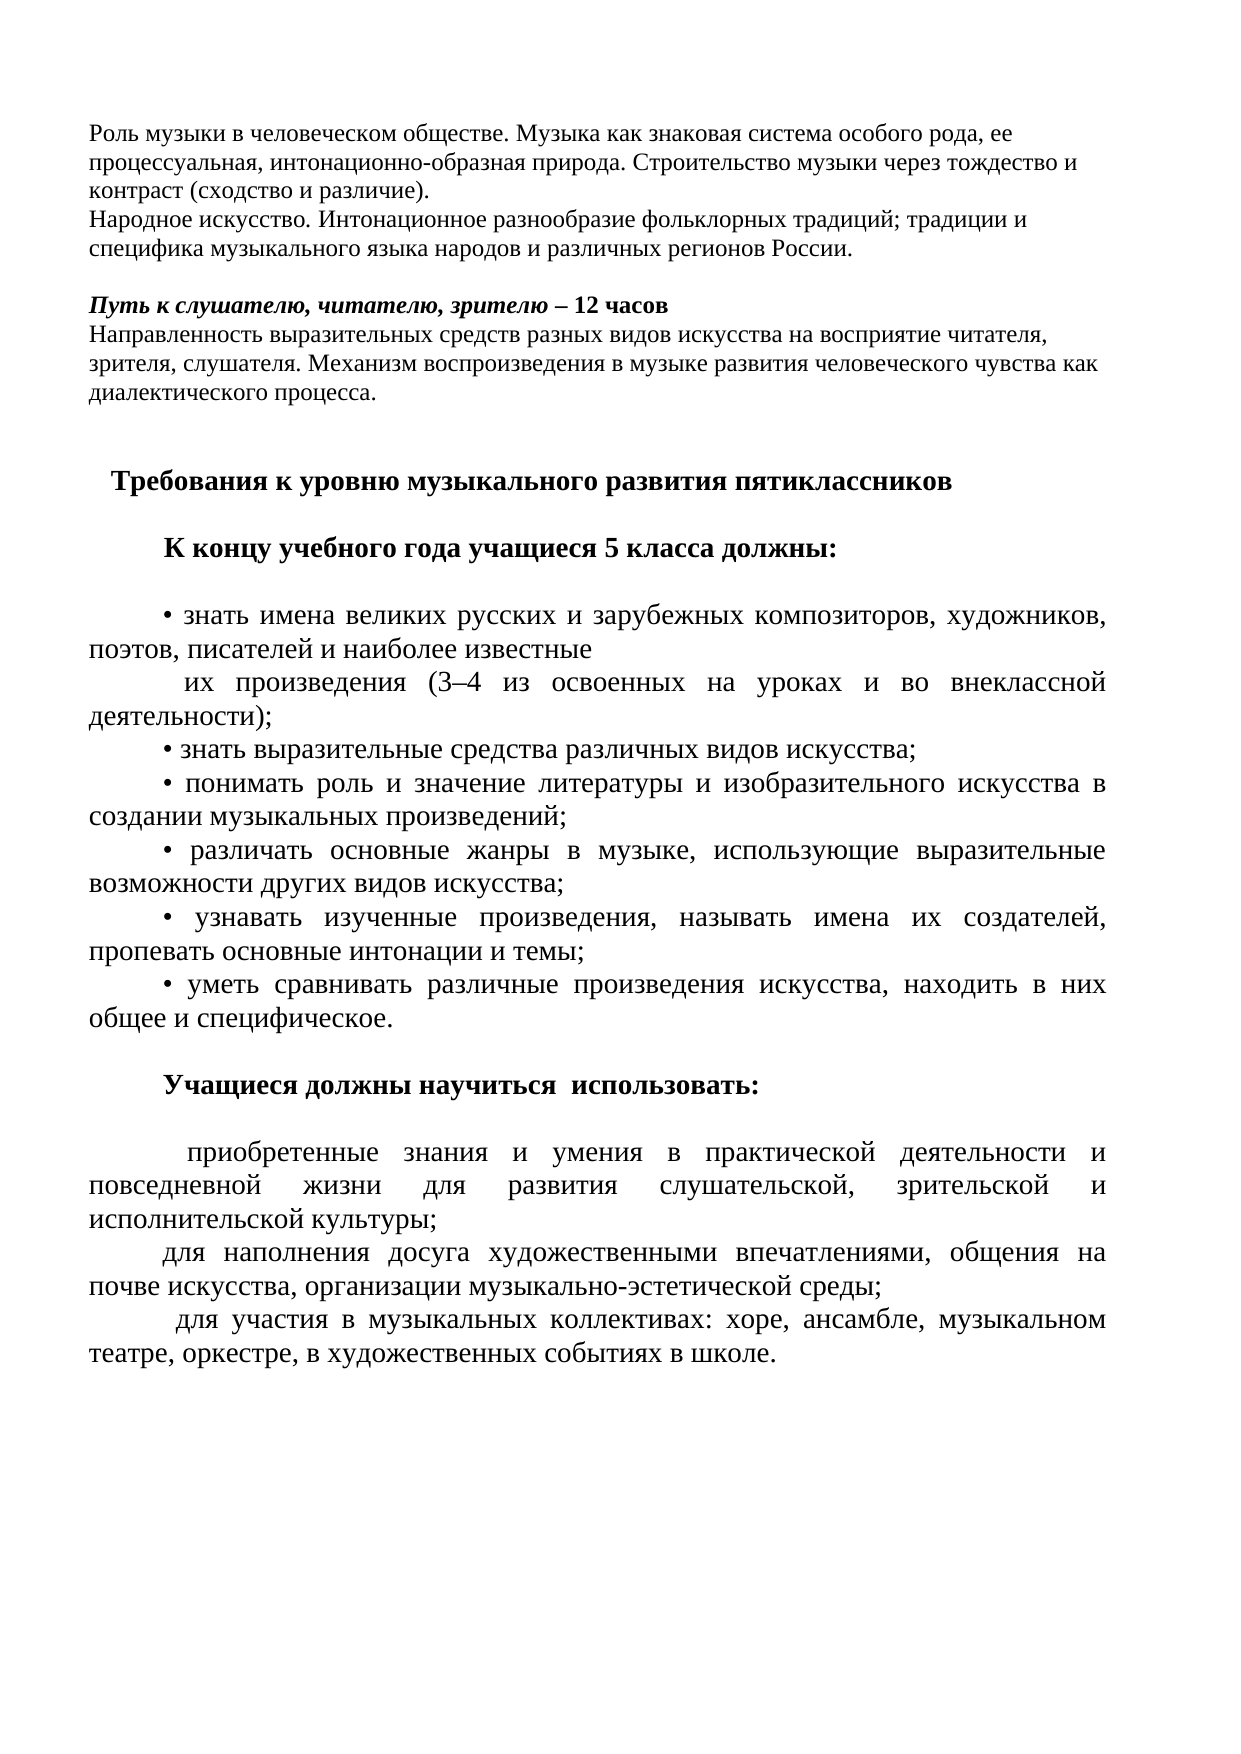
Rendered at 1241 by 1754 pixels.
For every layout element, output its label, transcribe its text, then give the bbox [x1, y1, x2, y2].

text Направленность выразительных средств разных видов искусства на восприятие читателя, зрителя, слушателя. Механизм воспроизведения в музыке развития человеческого чувства как диалектического процесса. [89, 319, 1107, 406]
text Требования к уровню музыкального развития пятиклассников [89, 463, 1107, 497]
text приобретенные знания и умения в практической деятельности и повседневной жизни для развития слушательской, зрительской и исполнительской культуры; [89, 1134, 1107, 1234]
text • уметь сравнивать различные произведения искусства, находить в них общее и специфическое. [89, 966, 1107, 1033]
text • понимать роль и значение литературы и изобразительного искусства в создании музыкальных произведений; [89, 765, 1107, 832]
text Роль музыки в человеческом обществе. Музыка как знаковая система особого рода, ее процессуальная, интонационно-образная природа. Строительство музыки через тождество и контраст (сходство и различие). [89, 118, 1107, 204]
text • знать выразительные средства различных видов искусства; [89, 731, 1107, 765]
text их произведения (3–4 из освоенных на уроках и во внеклассной деятельности); [89, 664, 1107, 731]
text для участия в музыкальных коллективах: хоре, ансамбле, музыкальном театре, оркестре, в художественных событиях в школе. [89, 1302, 1107, 1369]
text • знать имена великих русских и зарубежных композиторов, художников, поэтов, писателей и наиболее известные [89, 597, 1107, 664]
text Народное искусство. Интонационное разнообразие фольклорных традиций; традиции и специфика музыкального языка народов и различных регионов России. [89, 204, 1107, 262]
text К концу учебного года учащиеся 5 класса должны: [89, 530, 1107, 564]
text • различать основные жанры в музыке, использующие выразительные возможности других видов искусства; [89, 832, 1107, 899]
text Учащиеся должны научиться использовать: [89, 1067, 1107, 1100]
text для наполнения досуга художественными впечатлениями, общения на почве искусства, организации музыкально-эстетической среды; [89, 1234, 1107, 1302]
text Путь к слушателю, читателю, зрителю – 12 часов [89, 291, 1107, 319]
text • узнавать изученные произведения, называть имена их создателей, пропевать основные интонации и темы; [89, 899, 1107, 966]
